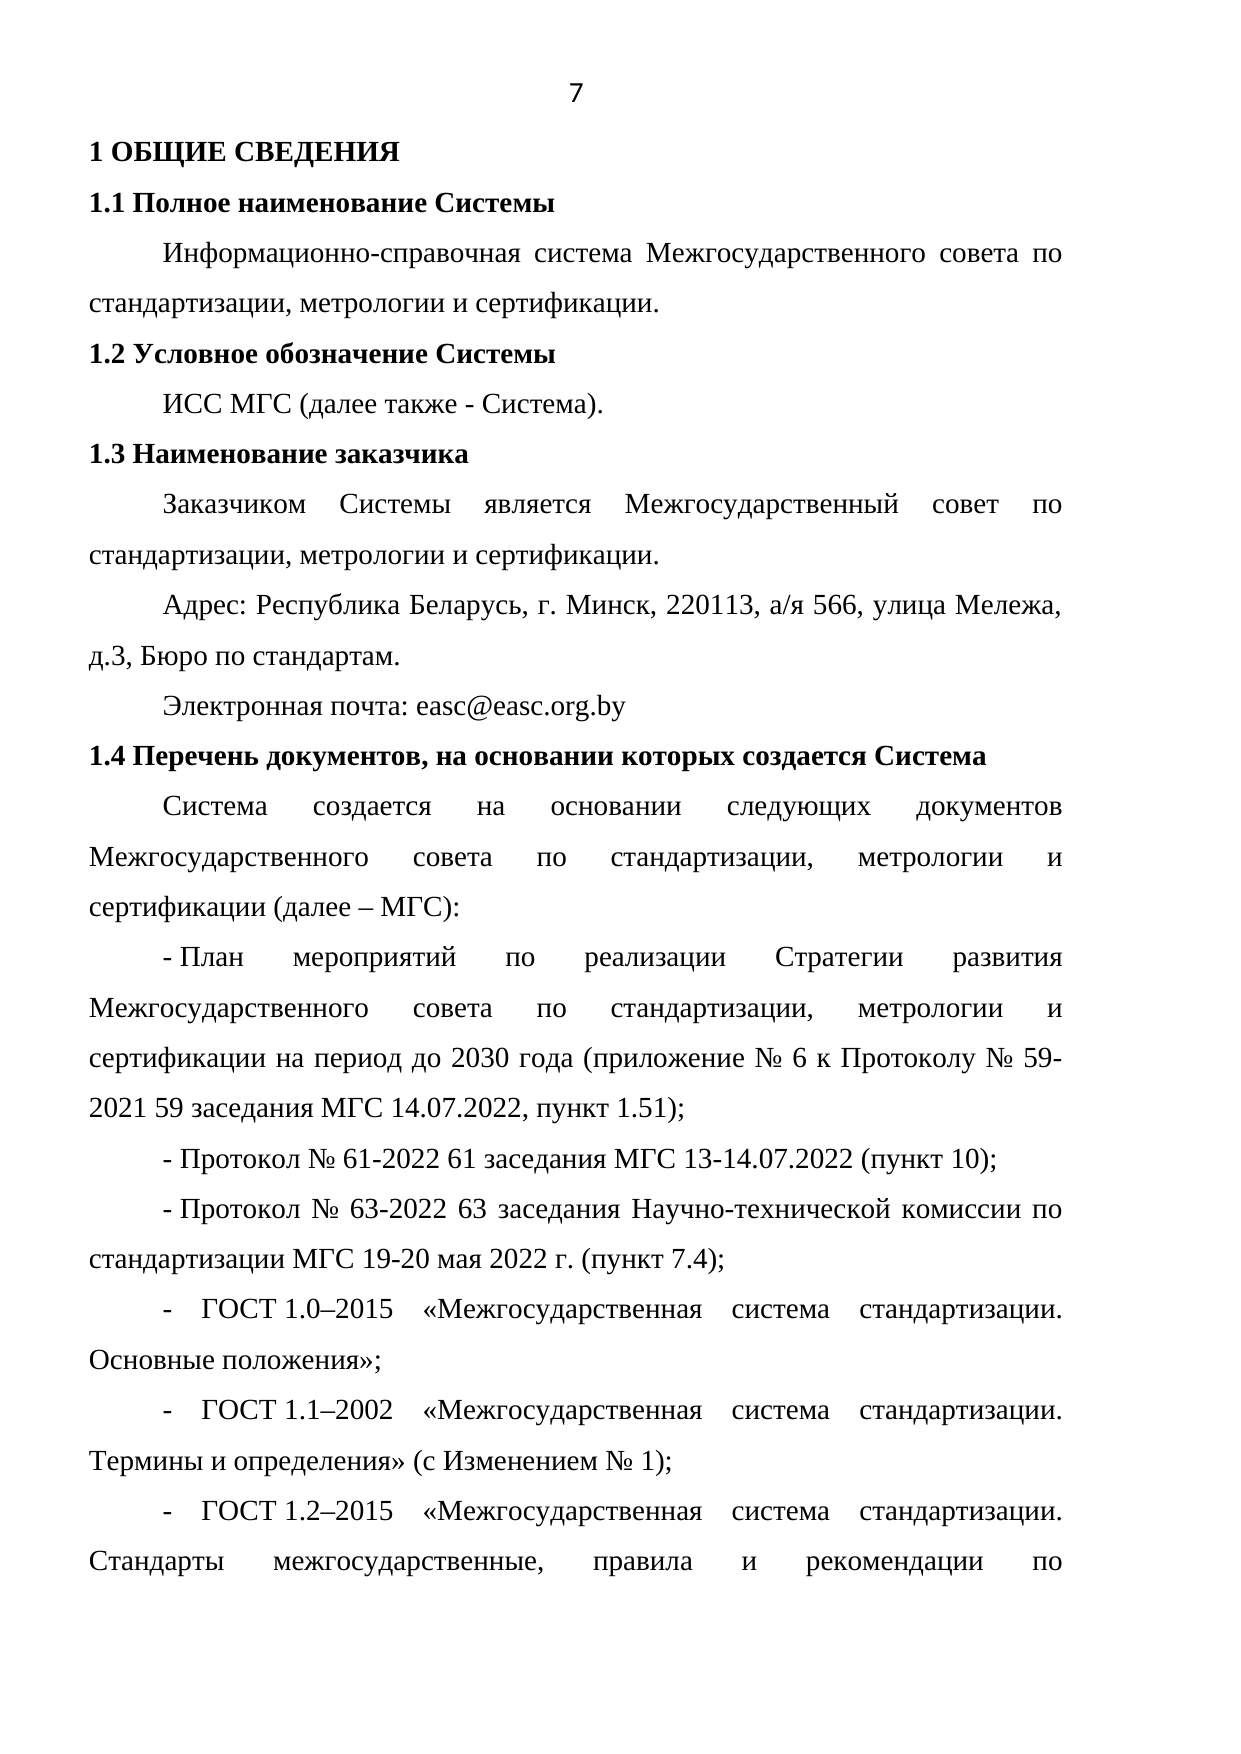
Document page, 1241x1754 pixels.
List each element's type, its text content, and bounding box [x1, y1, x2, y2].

text - План мероприятий по реализации Стратегии развития Межгосударственного совета по стандартизации, метрологии и сертификации на период до 2030 года (приложение № 6 к Протоколу № 59-2021 59 заседания МГС 14.07.2022, пункт 1.51); [89, 939, 1063, 1124]
text - Протокол № 61-2022 61 заседания МГС 13-14.07.2022 (пункт 10); [89, 1141, 1063, 1174]
text - Протокол № 63-2022 63 заседания Научно-технической комиссии по стандартизации МГС 19-20 мая 2022 г. (пункт 7.4); [89, 1191, 1063, 1275]
subtitle Общие сведения [89, 134, 1063, 168]
text Адрес: Республика Беларусь, г. Минск, 220113, а/я 566, улица Мележа, д.3, Бюро по стандартам. [89, 587, 1063, 671]
subtitle Условное обозначение Системы [89, 336, 1063, 369]
text Электронная почта: easc@easc.org.by [89, 688, 1063, 721]
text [89, 1493, 1063, 1577]
subtitle Наименование заказчика [89, 436, 1063, 470]
subtitle Полное наименование Системы [89, 185, 1063, 218]
text - ГОСТ 1.0–2015 «Межгосударственная система стандартизации. Основные положения»; [89, 1292, 1063, 1376]
text - ГОСТ 1.1–2002 «Межгосударственная система стандартизации. Термины и определения» (с Изменением № 1); [89, 1392, 1063, 1476]
text Информационно-справочная система Межгосударственного совета по стандартизации, метрологии и сертификации. [89, 235, 1063, 319]
text Заказчиком Системы является Межгосударственный совет по стандартизации, метрологии и сертификации. [89, 487, 1063, 571]
subtitle Перечень документов, на основании которых создается Система [89, 738, 1063, 772]
text ИСС МГС (далее также - Система). [89, 386, 1063, 419]
text Система создается на основании следующих документов Межгосударственного совета по стандартизации, метрологии и сертификации (далее – МГС): [89, 788, 1063, 923]
